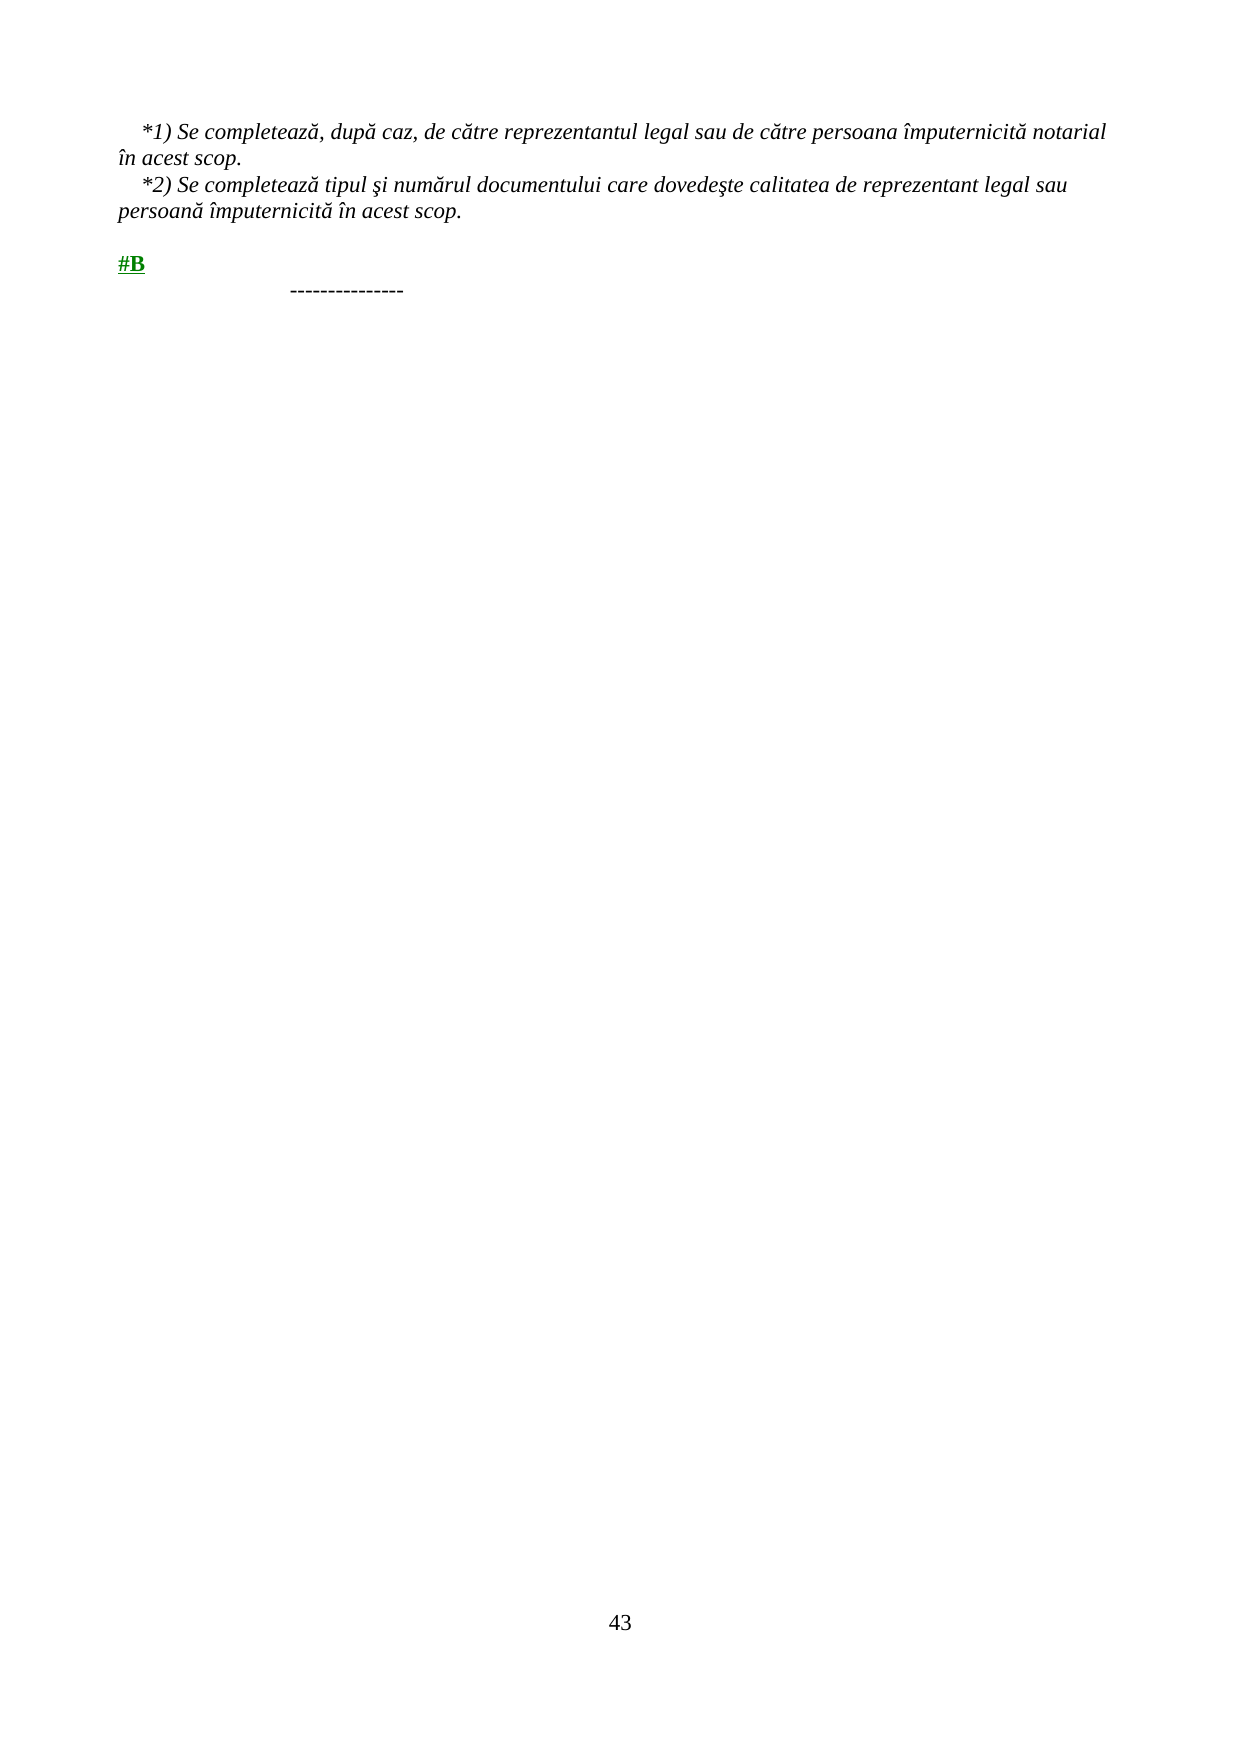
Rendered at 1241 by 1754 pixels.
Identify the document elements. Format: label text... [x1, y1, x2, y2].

text *2) Se completează tipul şi numărul documentului care dovedeşte calitatea de reprezentant legal sau persoană împuternicită în acest scop. [118, 171, 1122, 223]
text --------------- [118, 276, 1122, 303]
text *1) Se completează, după caz, de către reprezentantul legal sau de către persoana împuternicită notarial în acest scop. [118, 118, 1122, 171]
text #B [118, 250, 1122, 276]
